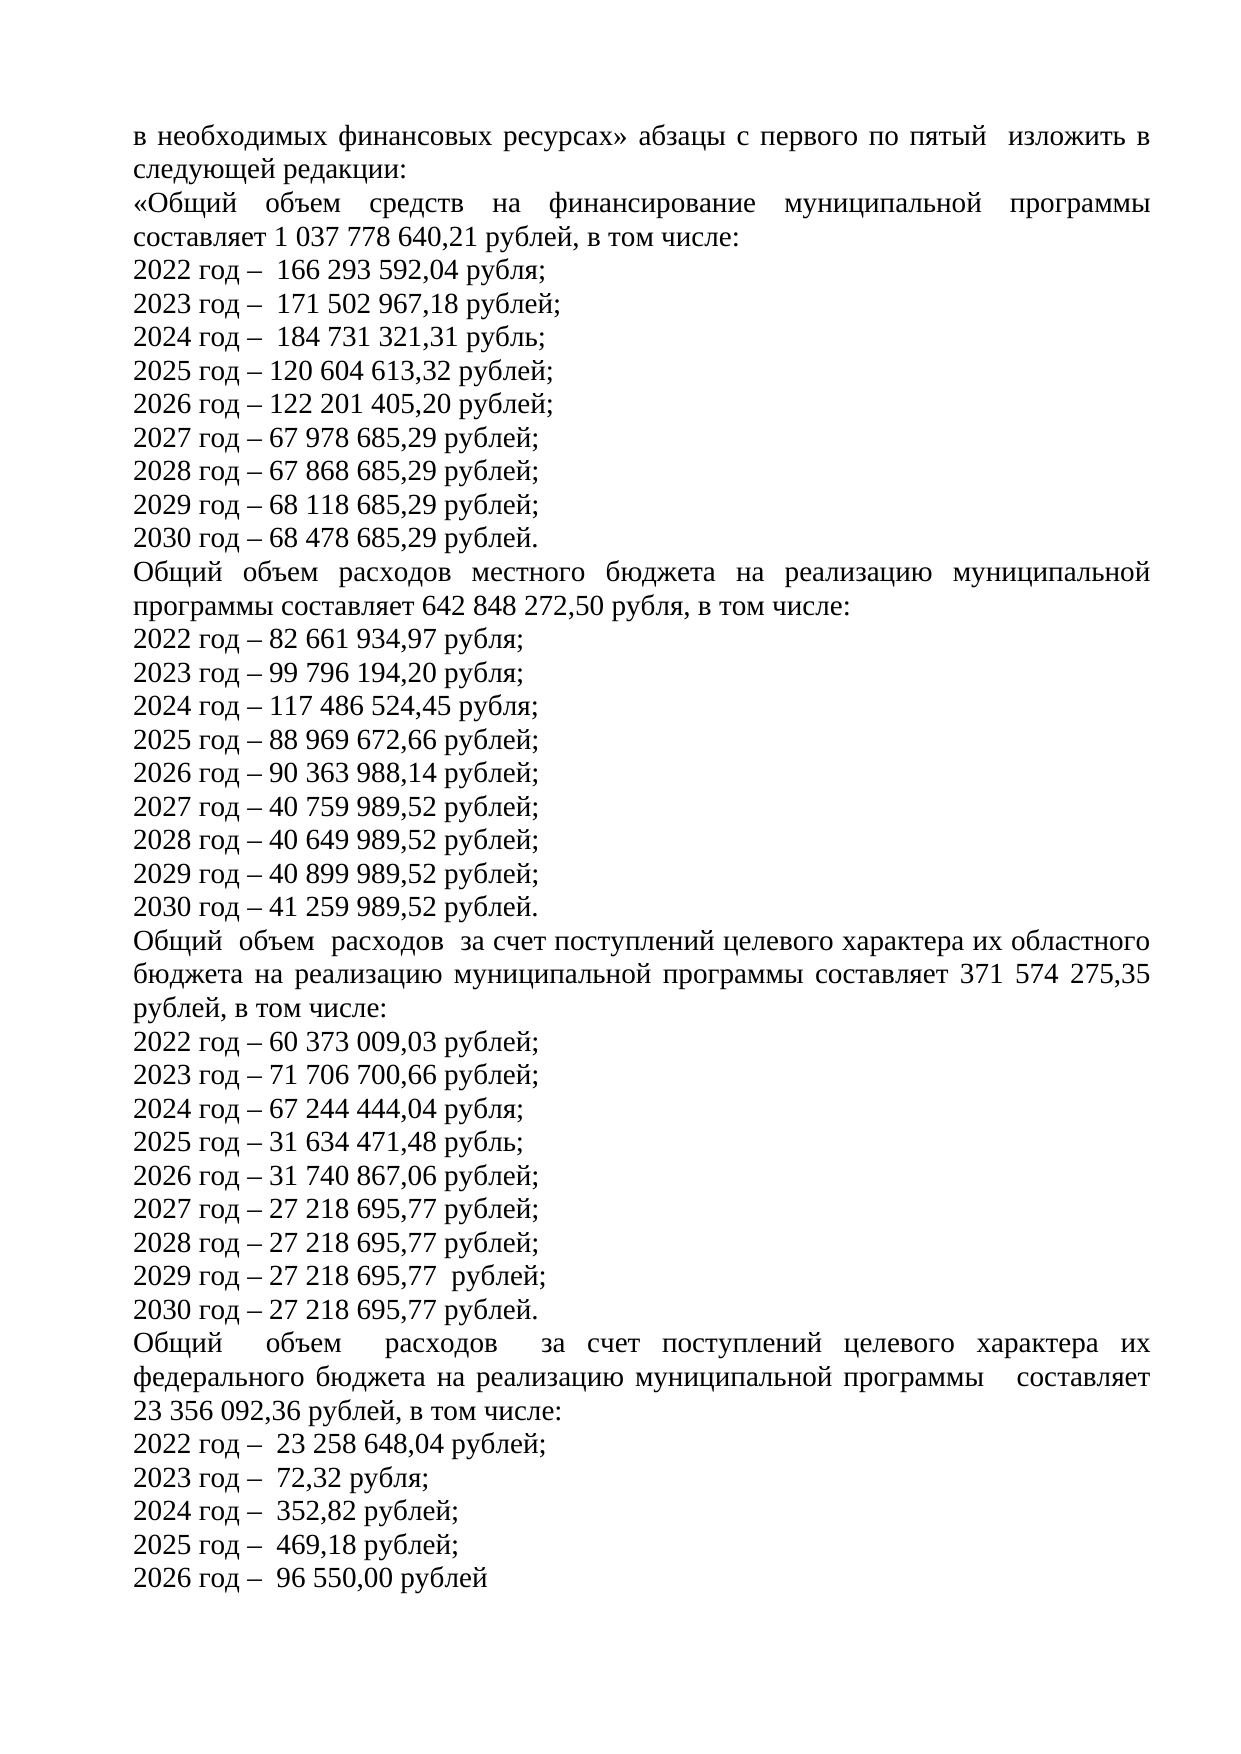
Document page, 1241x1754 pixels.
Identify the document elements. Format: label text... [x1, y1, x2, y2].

text 2025 год – 31 634 471,48 рубль; [133, 1124, 1152, 1158]
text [133, 118, 1152, 185]
text 2022 год – 60 373 009,03 рублей; [133, 1024, 1152, 1057]
text 2024 год – 67 244 444,04 рубля; [133, 1091, 1152, 1124]
text 2025 год – 88 969 672,66 рублей; [133, 722, 1152, 755]
text 2030 год – 41 259 989,52 рублей. [133, 889, 1152, 923]
text 2024 год – 352,82 рублей; [133, 1493, 1152, 1527]
text 2022 год – 166 293 592,04 рубля; [133, 252, 1152, 286]
text 2023 год – 99 796 194,20 рубля; [133, 655, 1152, 688]
text 2026 год – 90 363 988,14 рублей; [133, 755, 1152, 789]
text 2029 год – 40 899 989,52 рублей; [133, 856, 1152, 889]
text 2027 год – 27 218 695,77 рублей; [133, 1191, 1152, 1225]
text «Общий объем средств на финансирование муниципальной программы составляет 1 037 778 640,21 рублей, в том числе: [133, 185, 1152, 252]
text 2023 год – 71 706 700,66 рублей; [133, 1057, 1152, 1091]
text 2022 год – 23 258 648,04 рублей; [133, 1426, 1152, 1460]
text 2028 год – 67 868 685,29 рублей; [133, 453, 1152, 487]
text 2026 год – 96 550,00 рублей [133, 1560, 1152, 1594]
text 2024 год – 184 731 321,31 рубль; [133, 319, 1152, 353]
text 2028 год – 27 218 695,77 рублей; [133, 1225, 1152, 1258]
text 2029 год – 27 218 695,77 рублей; [133, 1258, 1152, 1292]
text 2027 год – 67 978 685,29 рублей; [133, 420, 1152, 453]
text 2027 год – 40 759 989,52 рублей; [133, 789, 1152, 822]
text Общий объем расходов за счет поступлений целевого характера их областного бюджета на реализацию муниципальной программы составляет 371 574 275,35 рублей, в том числе: [133, 923, 1152, 1024]
text 2025 год – 120 604 613,32 рублей; [133, 353, 1152, 386]
text 2026 год – 31 740 867,06 рублей; [133, 1158, 1152, 1191]
text 2023 год – 171 502 967,18 рублей; [133, 286, 1152, 319]
text 2024 год – 117 486 524,45 рубля; [133, 688, 1152, 722]
text 2030 год – 68 478 685,29 рублей. [133, 521, 1152, 554]
text 2029 год – 68 118 685,29 рублей; [133, 487, 1152, 521]
text 2025 год – 469,18 рублей; [133, 1527, 1152, 1560]
text 2028 год – 40 649 989,52 рублей; [133, 822, 1152, 856]
text Общий объем расходов за счет поступлений целевого характера их федерального бюджета на реализацию муниципальной программы составляет 23 356 092,36 рублей, в том числе: [133, 1326, 1152, 1426]
text 2022 год – 82 661 934,97 рубля; [133, 621, 1152, 655]
text 2030 год – 27 218 695,77 рублей. [133, 1292, 1152, 1326]
text 2026 год – 122 201 405,20 рублей; [133, 386, 1152, 420]
text Общий объем расходов местного бюджета на реализацию муниципальной программы составляет 642 848 272,50 рубля, в том числе: [133, 554, 1152, 621]
text 2023 год – 72,32 рубля; [133, 1460, 1152, 1493]
